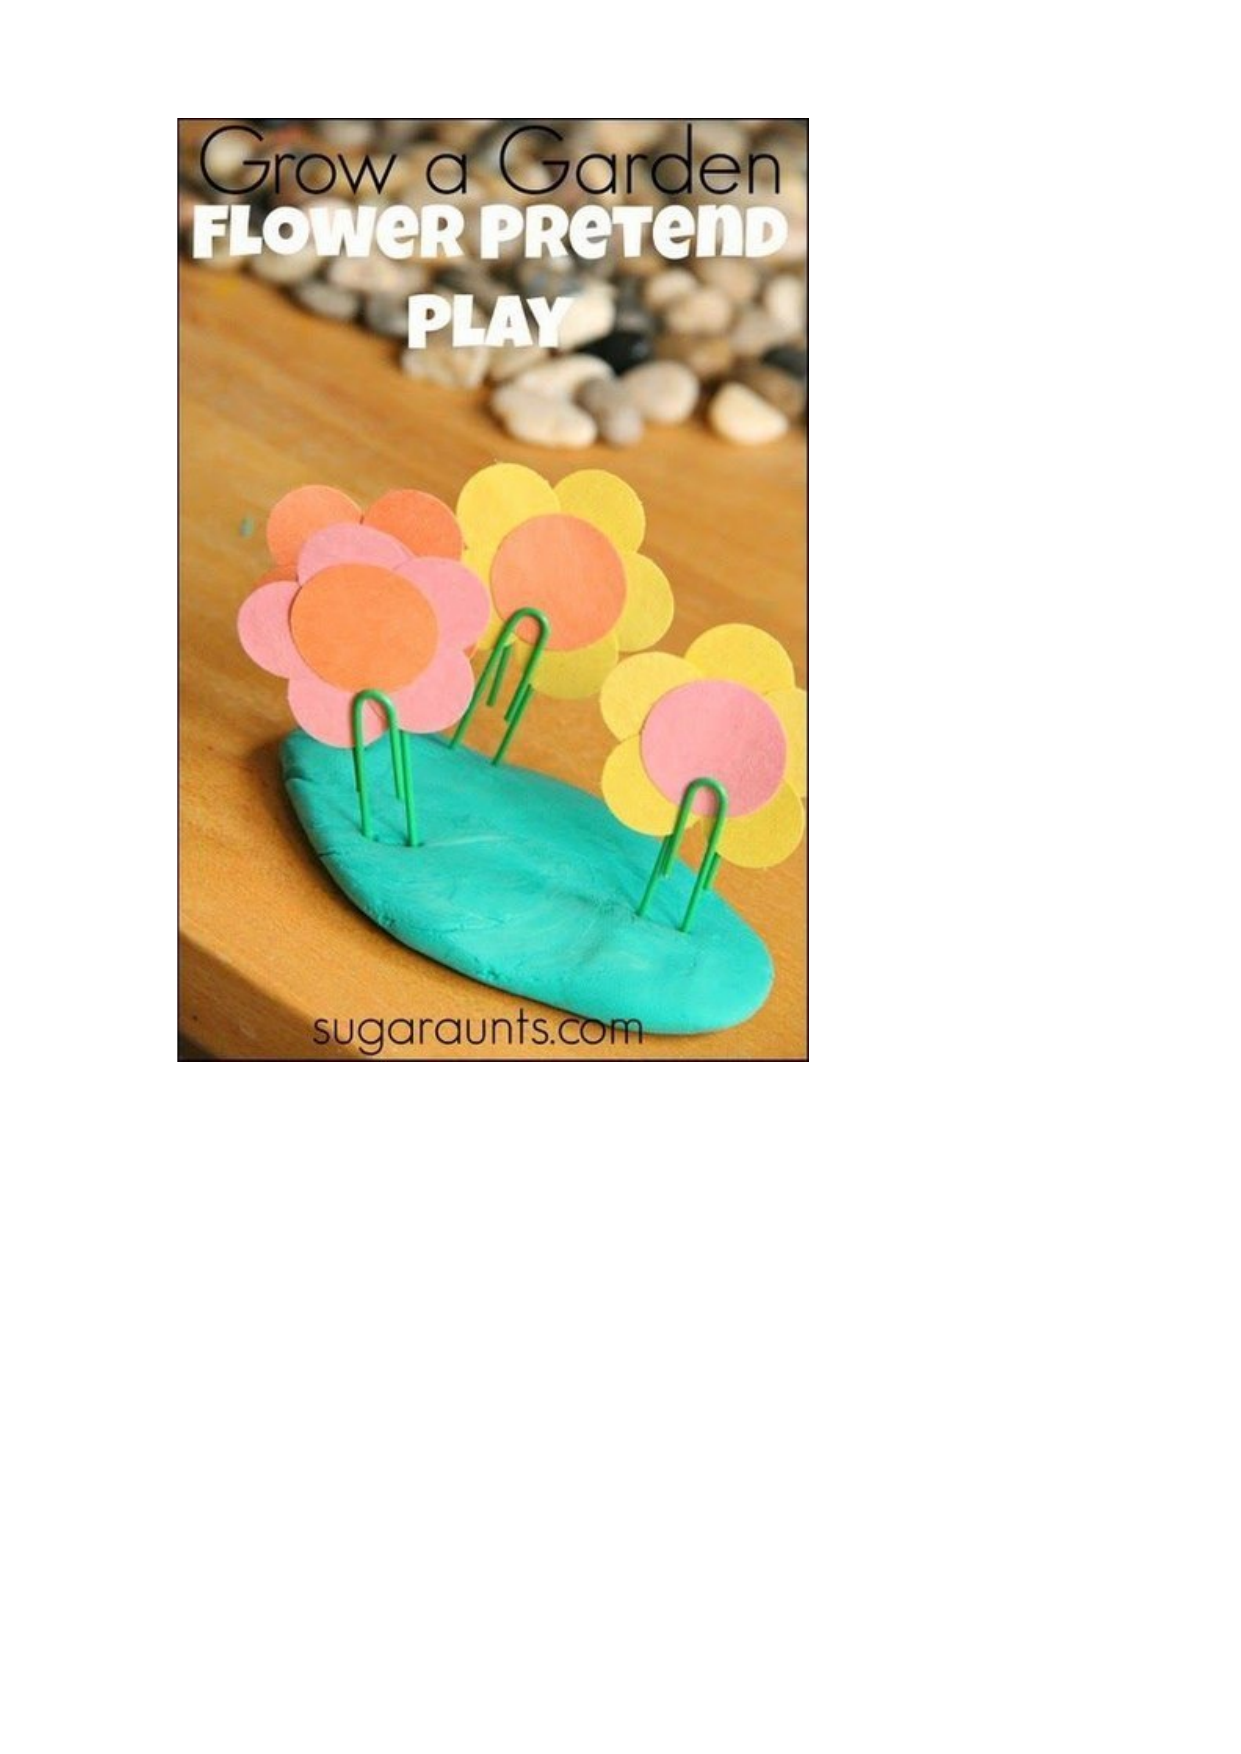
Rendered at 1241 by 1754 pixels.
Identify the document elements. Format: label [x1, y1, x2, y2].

picture [177, 118, 809, 1062]
